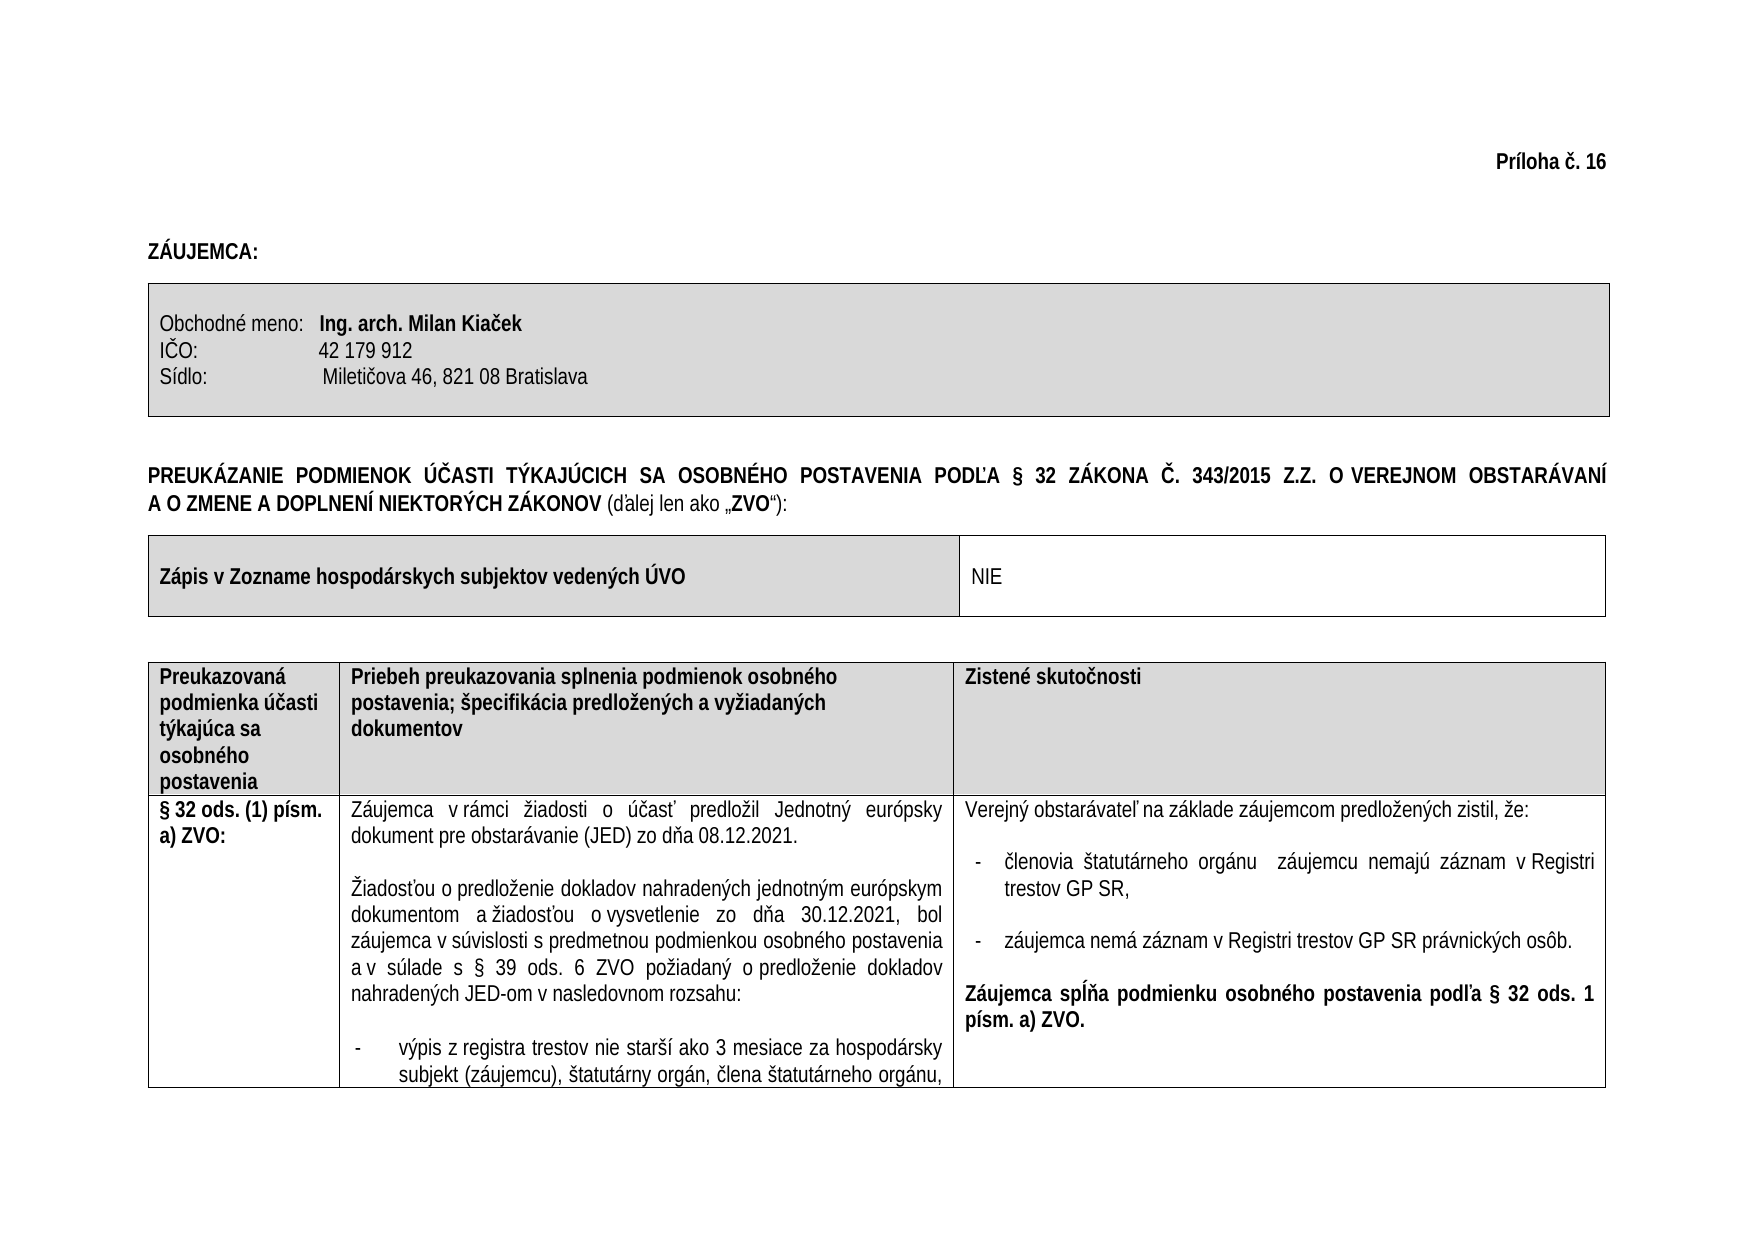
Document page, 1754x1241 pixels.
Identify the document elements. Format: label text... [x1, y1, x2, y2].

table_header Preukazovaná podmienka účasti týkajúca sa osobného postavenia [149, 663, 339, 794]
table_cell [340, 796, 953, 1087]
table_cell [954, 796, 1605, 1087]
table_header Zápis v Zozname hospodárskych subjektov vedených ÚVO [149, 536, 959, 616]
table_header Priebeh preukazovania splnenia podmienok osobného postavenia; špecifikácia predložených a vyžiadaných dokumentov [340, 663, 953, 794]
table_header NIE [960, 536, 1605, 616]
table_header Zistené skutočnosti [954, 663, 1605, 794]
table_header Obchodné meno: Ing. arch. Milan Kiaček IČO: 42 179 912 Sídlo: Miletičova 46, 821 08 Bratislava [149, 284, 1609, 416]
text PREUKÁZANIE PODMIENOK ÚČASTI TÝKAJÚCICH SA OSOBNÉHO POSTAVENIA PODĽA § 32 ZÁKONA Č. 343/2015 Z.Z. O VEREJNOM OBSTARÁVANÍ A O ZMENE A DOPLNENÍ NIEKTORÝCH ZÁKONOV (ďalej len ako „ZVO“): [148, 462, 1606, 517]
text Príloha č. 16 [148, 148, 1606, 174]
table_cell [149, 796, 339, 1087]
text ZÁUJEMCA: [148, 238, 1606, 264]
